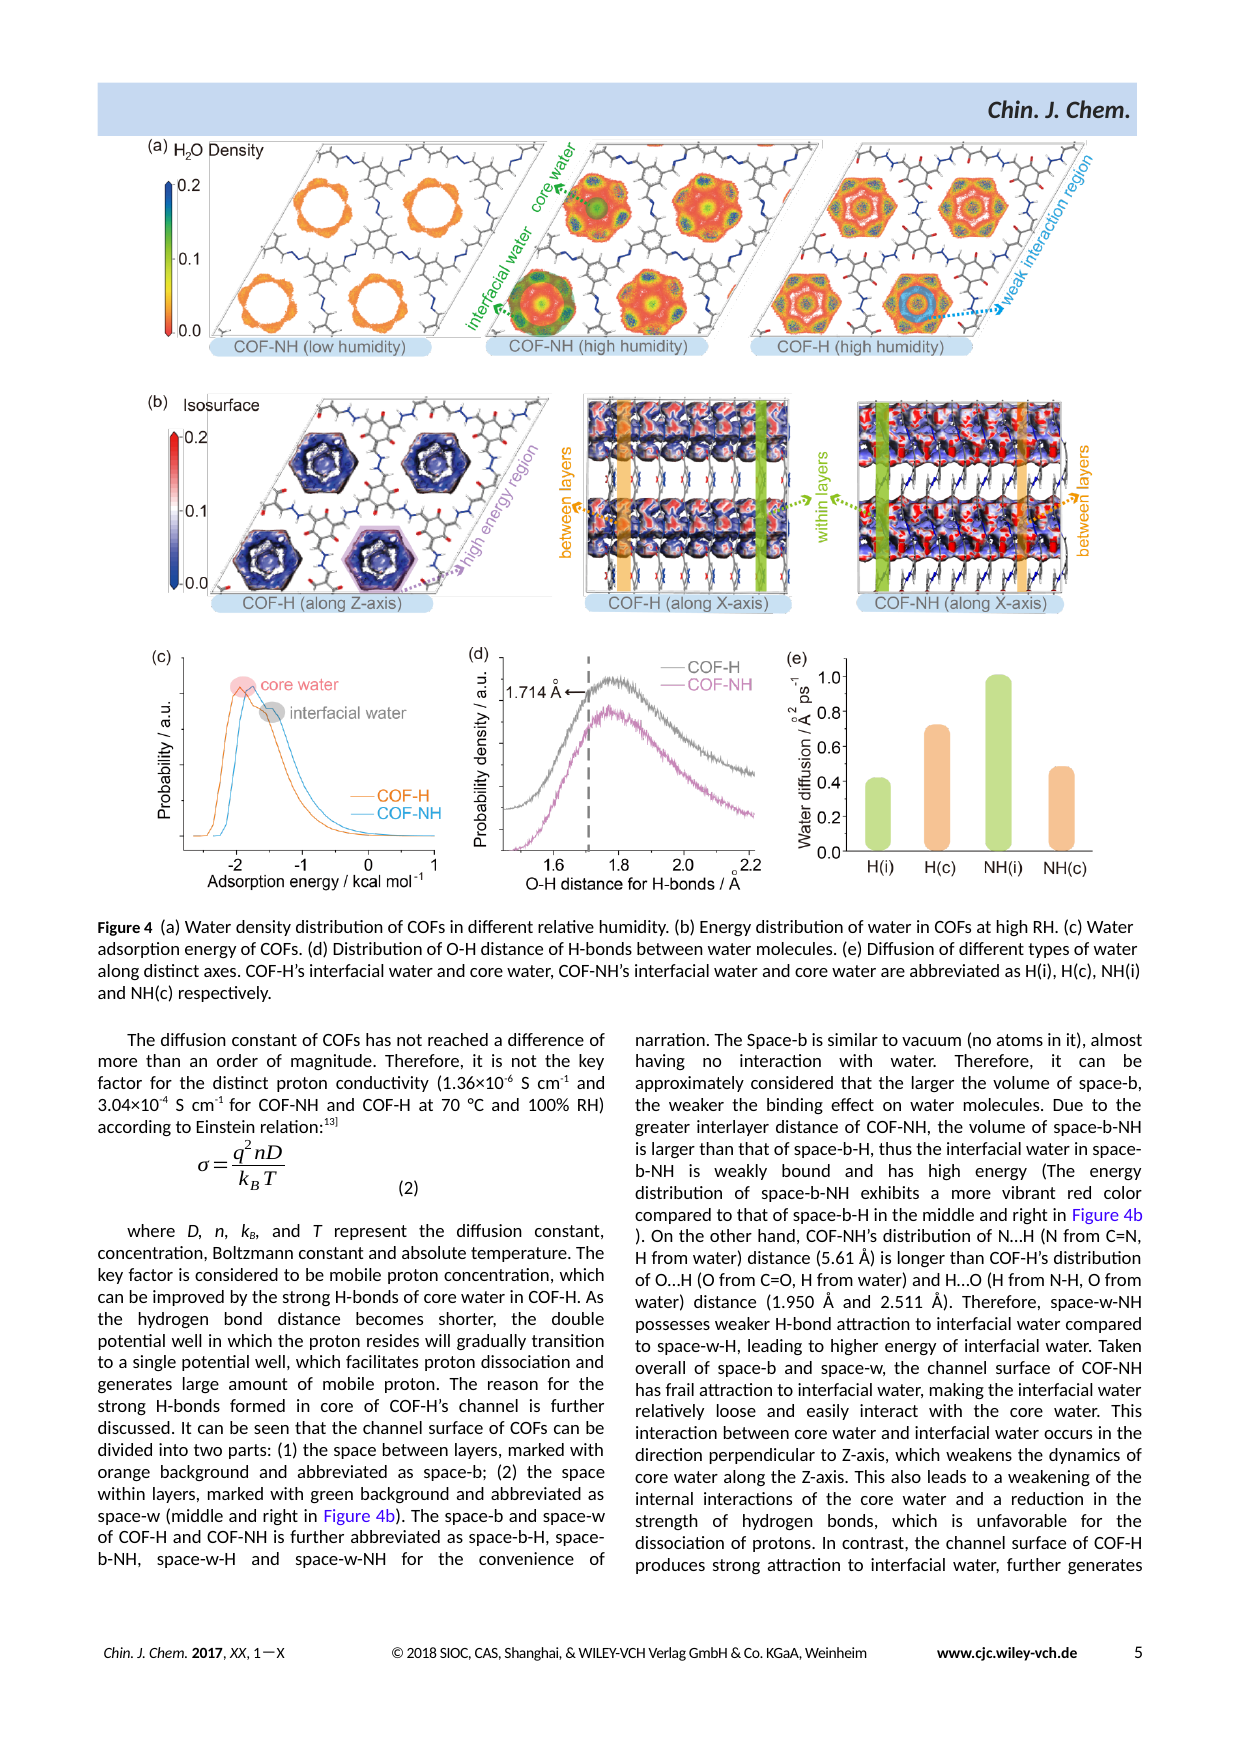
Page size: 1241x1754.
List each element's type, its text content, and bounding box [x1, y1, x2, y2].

text (2) [97, 1138, 605, 1199]
text The diffusion constant of COFs has not reached a difference of more than an order of magnitude. Therefore, it is not the key factor for the distinct proton conductivity (1.36×10-6 S cm-1 and 3.04×10-4 S cm-1 for COF-NH and COF-H at 70 °C and 100% RH) according to Einstein relation:[13] [97, 1028, 605, 1138]
picture [147, 131, 1093, 896]
text Figure 4 (a) Water density distribution of COFs in different relative humidity. (b) Energy distribution of water in COFs at high RH. (c) Water adsorption energy of COFs. (d) Distribution of O-H distance of H-bonds between water molecules. (e) Diffusion of different types of water along distinct axes. COF-H’s interfacial water and core water, COF-NH’s interfacial water and core water are abbreviated as H(i), H(c), NH(i) and NH(c) respectively. [97, 916, 1143, 1003]
